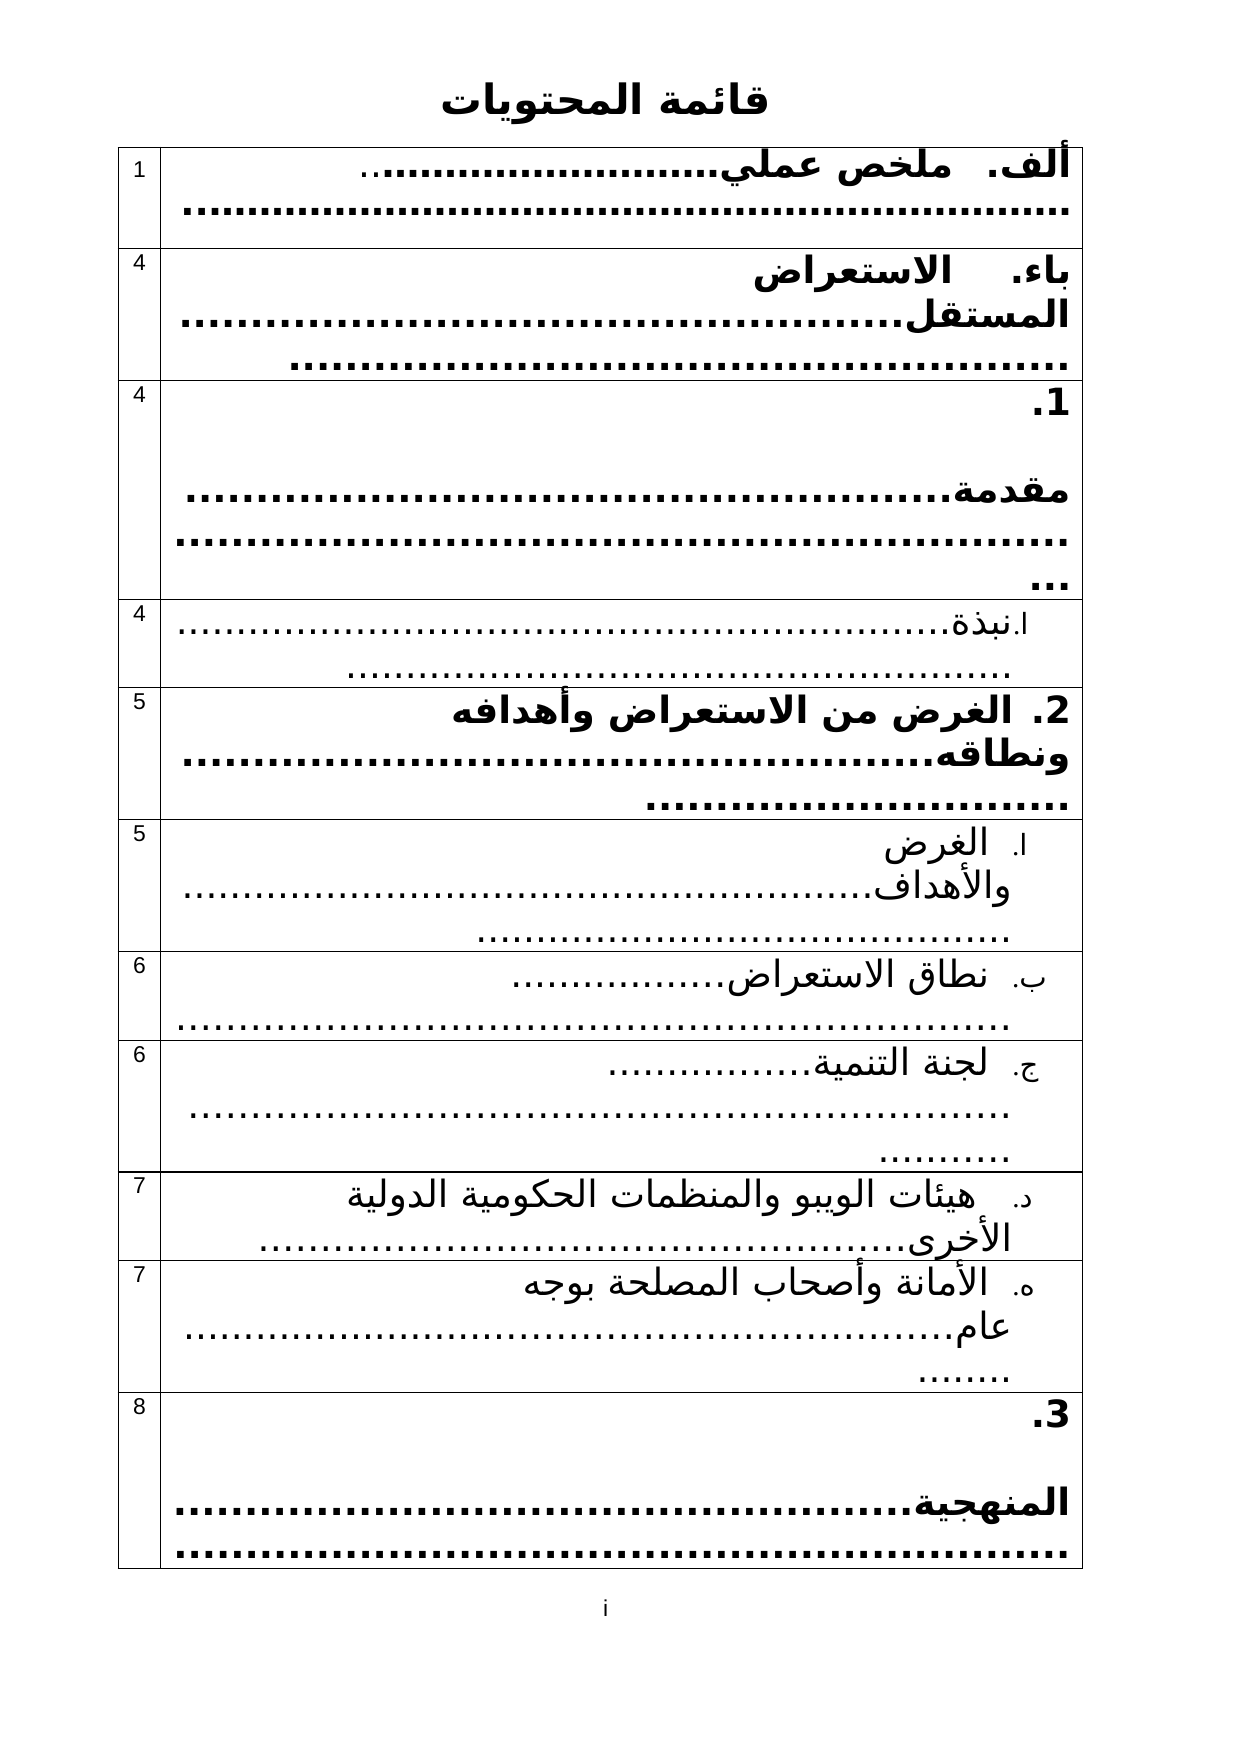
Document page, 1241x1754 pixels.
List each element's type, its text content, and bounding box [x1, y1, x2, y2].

table_cell 4 [119, 249, 160, 379]
table_header 1 [119, 148, 160, 248]
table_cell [161, 1393, 1082, 1567]
table_cell الغرض والأهداف....................................................................................................... [161, 820, 1082, 951]
table_cell 6 [119, 1041, 160, 1171]
table_cell 4 [119, 600, 160, 687]
table_cell 5 [119, 688, 160, 819]
table_cell 4 [119, 381, 160, 599]
table_header ألف. ملخص عملي………………………..…………………………………………………………….. [161, 148, 1082, 248]
table_cell نطاق الاستعراض…...............…………………………………………………………. [161, 952, 1082, 1039]
subtitle قائمة المحتويات [530, 84, 1092, 122]
table_cell 1. مقدمة........................................................................................................................ [161, 381, 1082, 599]
table_cell باء. الاستعراض المستقل.......................................................................................................... [161, 249, 1082, 379]
table_cell 2. الغرض من الاستعراض وأهدافه ونطاقه................................................................................... [161, 688, 1082, 819]
table_cell 7 [119, 1173, 160, 1260]
subtitle قائمة المحتويات [118, 84, 619, 122]
table_cell الأمانة وأصحاب المصلحة بوجه عام………………………………................................... [161, 1261, 1082, 1392]
table_cell 6 [119, 952, 160, 1039]
table_cell 7 [119, 1261, 160, 1392]
table_cell 8 [119, 1393, 160, 1567]
table_cell لجنة التنمية……...........………………………………………………………………..... [161, 1041, 1082, 1171]
table_cell هيئات الويبو والمنظمات الحكومية الدولية الأخرى……………………………………………. [161, 1173, 1082, 1260]
table_cell 5 [119, 820, 160, 951]
table_cell نبذة......................................................................................................................... [161, 600, 1082, 687]
